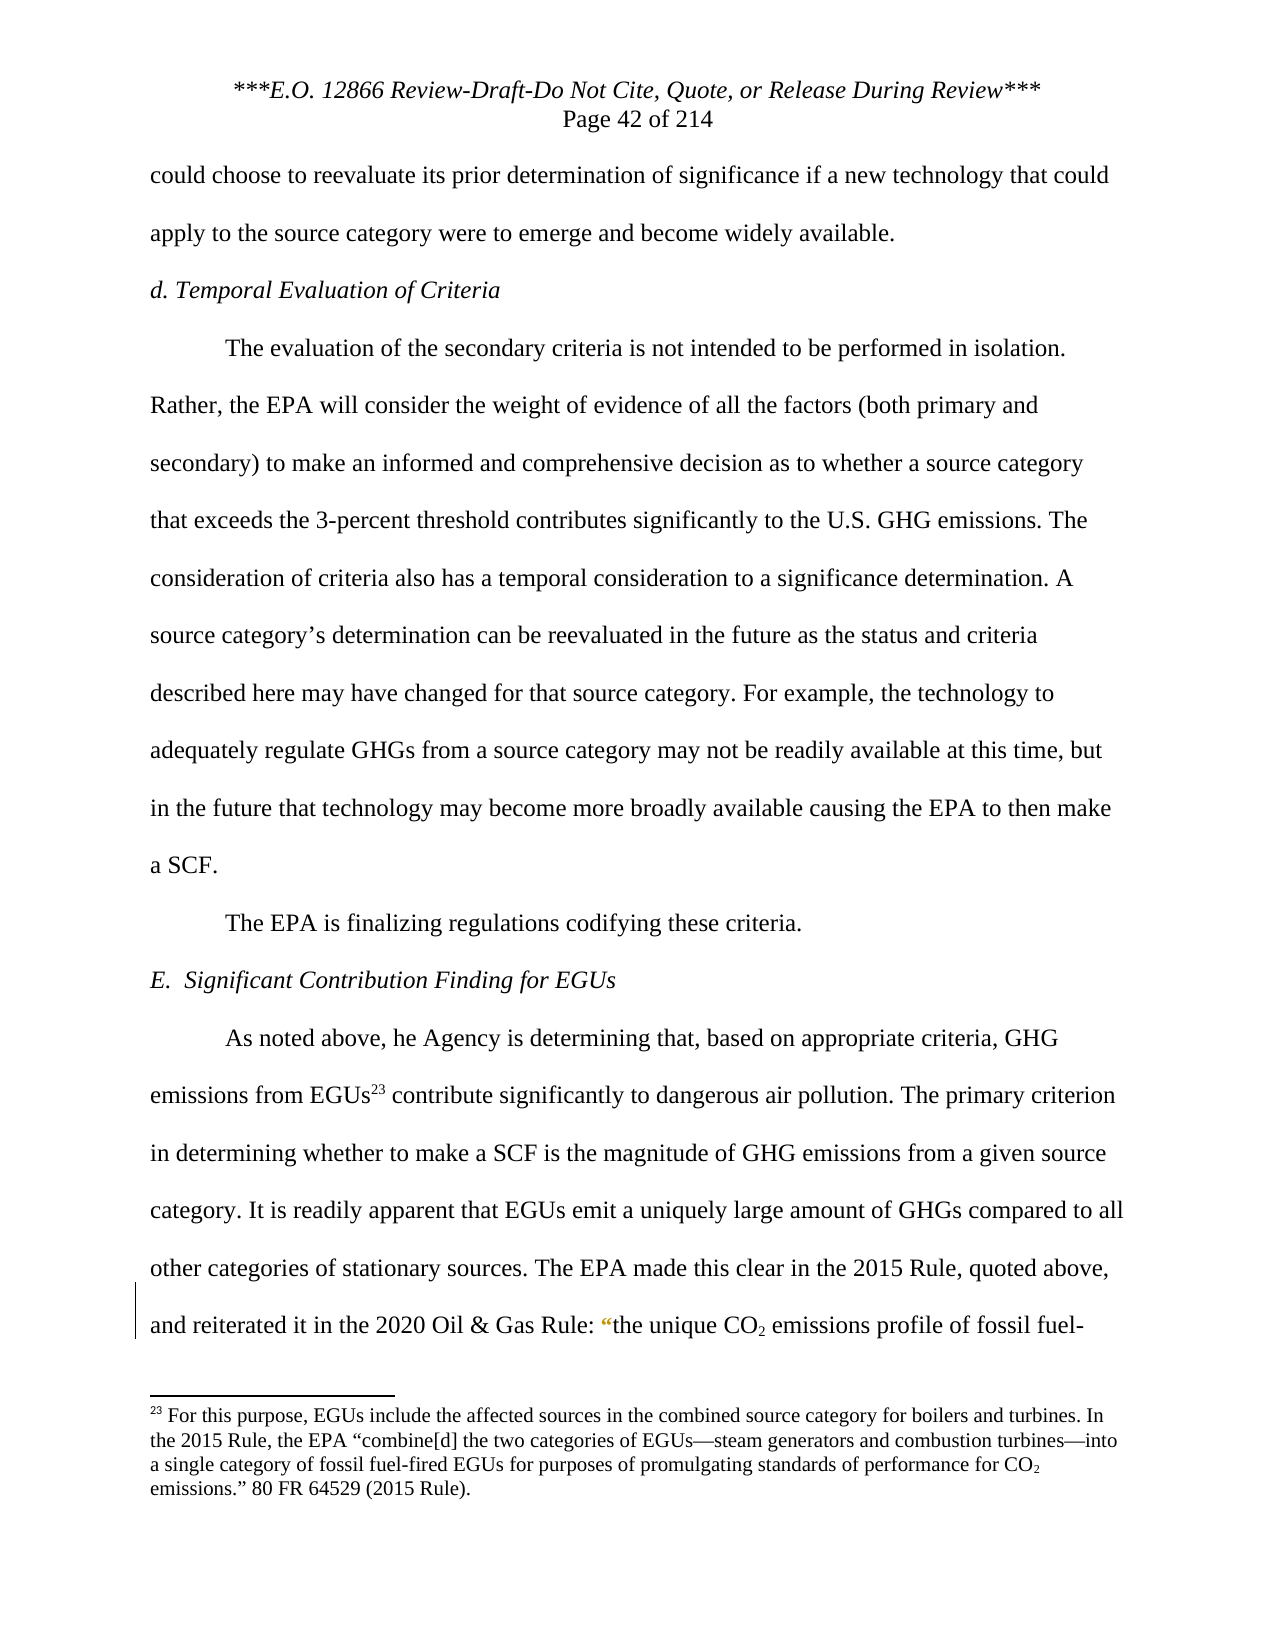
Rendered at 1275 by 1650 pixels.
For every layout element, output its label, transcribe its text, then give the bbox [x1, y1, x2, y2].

text E. Significant Contribution Finding for EGUs [150, 966, 1125, 994]
text The EPA is finalizing regulations codifying these criteria. [150, 908, 1125, 937]
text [150, 1023, 1125, 1339]
text The evaluation of the secondary criteria is not intended to be performed in isolation. Rather, the EPA will consider the weight of evidence of all the factors (both primary and secondary) to make an informed and comprehensive decision as to whether a source category that exceeds the 3-percent threshold contributes significantly to the U.S. GHG emissions. The consideration of criteria also has a temporal consideration to a significance determination. A source category’s determination can be reevaluated in the future as the status and criteria described here may have changed for that source category. For example, the technology to adequately regulate GHGs from a source category may not be readily available at this time, but in the future that technology may become more broadly available causing the EPA to then make a SCF. [150, 333, 1125, 879]
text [150, 161, 1125, 247]
subtitle d. Temporal Evaluation of Criteria [150, 276, 1125, 304]
